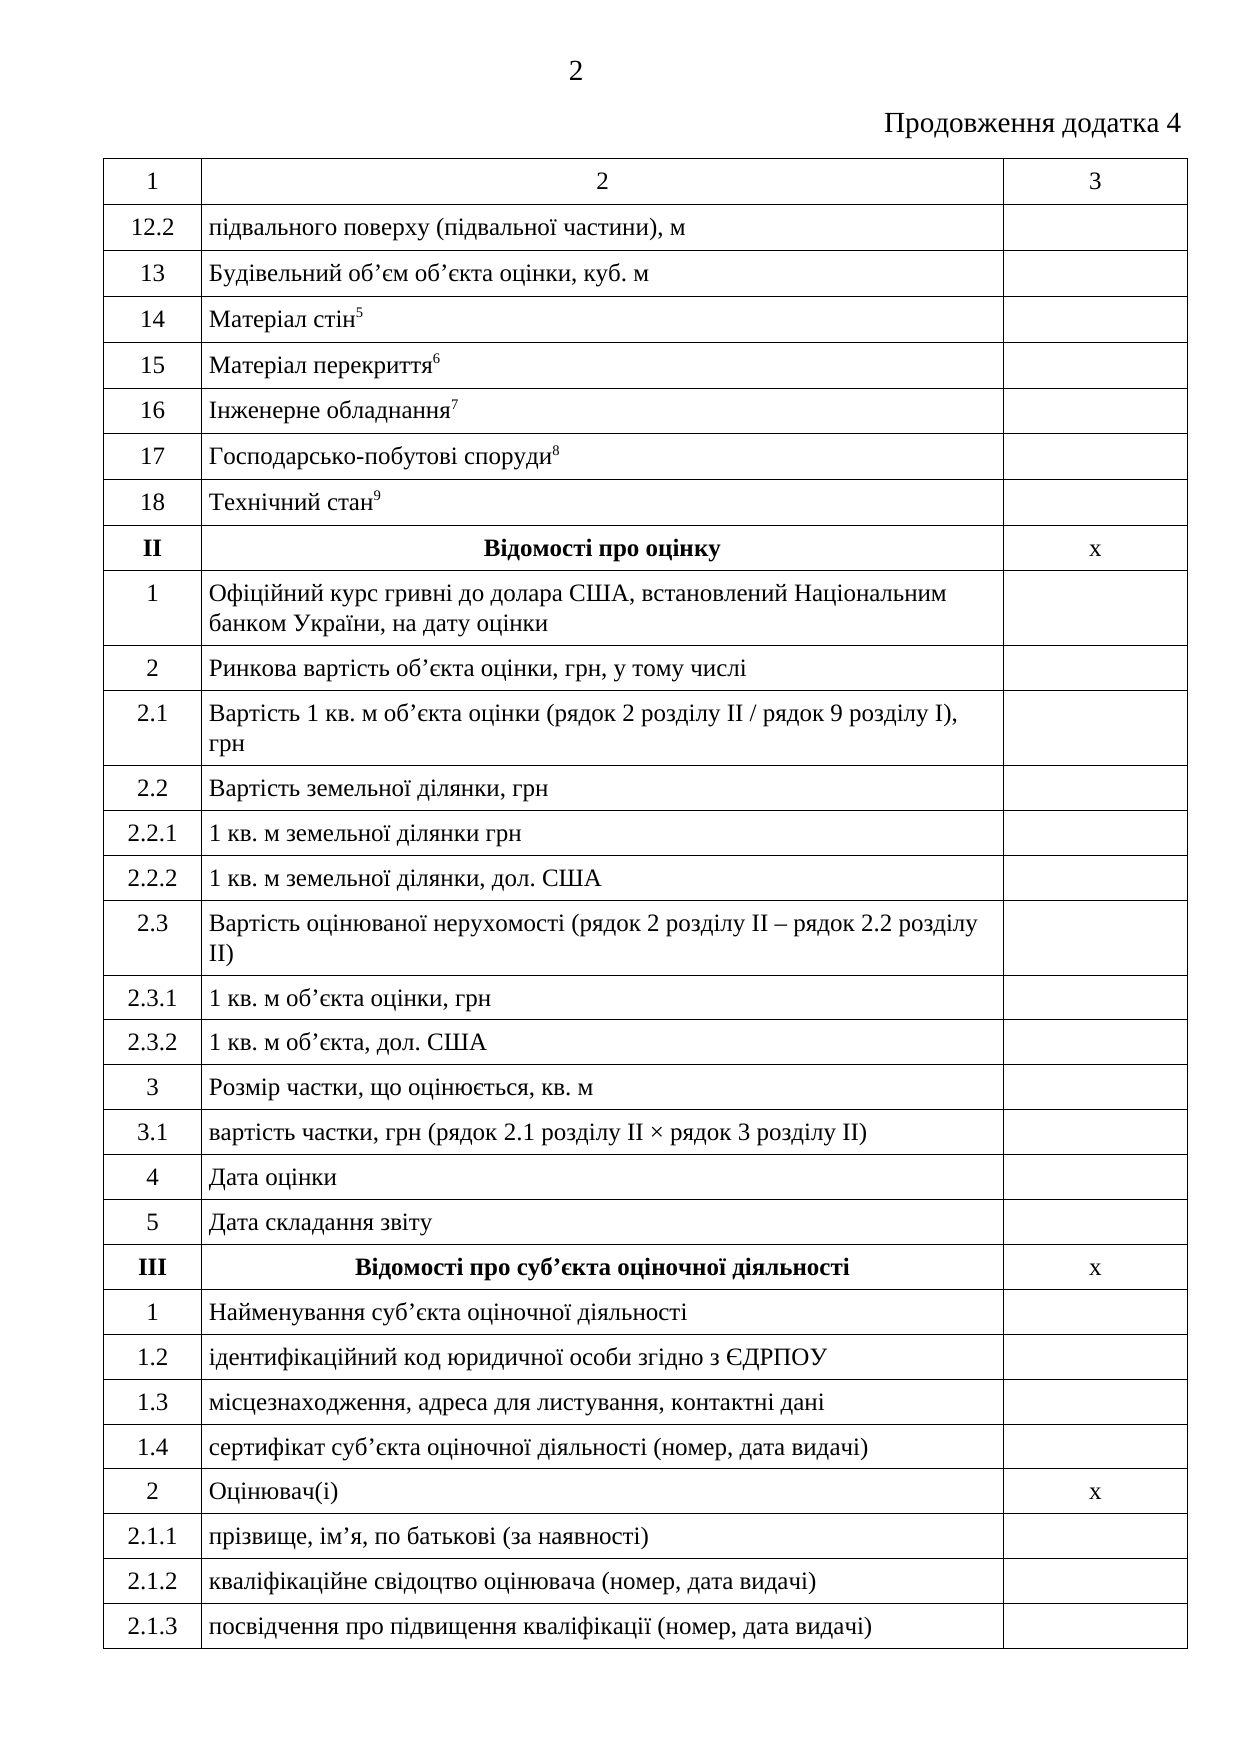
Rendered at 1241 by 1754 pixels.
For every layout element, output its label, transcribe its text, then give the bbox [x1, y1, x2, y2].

table_cell 18 [104, 480, 201, 525]
table_cell x [1004, 526, 1187, 570]
table_cell Господарсько-побутові споруди8 [202, 434, 1003, 479]
table_cell 5 [104, 1200, 201, 1244]
table_cell 16 [104, 389, 201, 433]
table_cell 2.1 [104, 691, 201, 765]
table_cell 2 [104, 646, 201, 690]
table_cell [1004, 1380, 1187, 1423]
table_cell 2.3 [104, 901, 201, 974]
table_cell 2 [104, 1469, 201, 1513]
table_cell [1004, 434, 1187, 479]
table_cell [1004, 976, 1187, 1019]
table_cell 12.2 [104, 205, 201, 250]
table_cell сертифікат суб’єкта оціночної діяльності (номер, дата видачі) [202, 1425, 1003, 1468]
table_cell Оцінювач(і) [202, 1469, 1003, 1513]
table_cell 2.1.1 [104, 1514, 201, 1558]
table_cell Інженерне обладнання7 [202, 389, 1003, 433]
table_cell [1004, 480, 1187, 525]
table_cell 2.3.2 [104, 1020, 201, 1064]
table_cell 2.3.1 [104, 976, 201, 1019]
table_header 2 [202, 159, 1003, 204]
table_cell 2.2.2 [104, 856, 201, 899]
table_cell 1.2 [104, 1335, 201, 1378]
table_cell [1004, 389, 1187, 433]
table_cell 1 кв. м об’єкта оцінки, грн [202, 976, 1003, 1019]
table_cell [1004, 1110, 1187, 1154]
table_cell Офіційний курс гривні до долара США, встановлений Національним банком України, на дату оцінки [202, 571, 1003, 645]
table_cell 17 [104, 434, 201, 479]
table_cell [1004, 811, 1187, 854]
table_cell 3 [104, 1065, 201, 1109]
table_cell 2.1.3 [104, 1604, 201, 1648]
table_cell кваліфікаційне свідоцтво оцінювача (номер, дата видачі) [202, 1559, 1003, 1603]
table_cell [1004, 691, 1187, 765]
table_header 1 [104, 159, 201, 204]
table_cell місцезнаходження, адреса для листування, контактні дані [202, 1380, 1003, 1423]
table_cell 4 [104, 1155, 201, 1199]
table_cell посвідчення про підвищення кваліфікації (номер, дата видачі) [202, 1604, 1003, 1648]
table_cell [1004, 251, 1187, 296]
table_cell Вартість оцінюваної нерухомості (рядок 2 розділу ІІ – рядок 2.2 розділу ІІ) [202, 901, 1003, 974]
table_cell 1 [104, 571, 201, 645]
table_cell прізвище, ім’я, по батькові (за наявності) [202, 1514, 1003, 1558]
table_cell Дата оцінки [202, 1155, 1003, 1199]
table_cell 2.2.1 [104, 811, 201, 854]
table_cell [1004, 901, 1187, 974]
table_cell [1004, 1425, 1187, 1468]
table_cell ідентифікаційний код юридичної особи згідно з ЄДРПОУ [202, 1335, 1003, 1378]
table_cell [1004, 646, 1187, 690]
table_cell 2.2 [104, 766, 201, 810]
table_cell [1004, 1604, 1187, 1648]
table_cell 1 кв. м об’єкта, дол. США [202, 1020, 1003, 1064]
table_cell 14 [104, 297, 201, 342]
text Продовження додатка 4 [148, 105, 1181, 139]
table_cell [1004, 1290, 1187, 1334]
table_cell 1 кв. м земельної ділянки, дол. США [202, 856, 1003, 899]
table_cell x [1004, 1245, 1187, 1289]
table_cell [1004, 766, 1187, 810]
table_cell [1004, 1335, 1187, 1378]
table_cell Матеріал стін5 [202, 297, 1003, 342]
table_cell 1.3 [104, 1380, 201, 1423]
table_cell Відомості про суб’єкта оціночної діяльності [202, 1245, 1003, 1289]
table_cell [1004, 297, 1187, 342]
table_cell 1 кв. м земельної ділянки грн [202, 811, 1003, 854]
table_cell [1004, 856, 1187, 899]
table_cell Розмір частки, що оцінюється, кв. м [202, 1065, 1003, 1109]
table_cell Дата складання звіту [202, 1200, 1003, 1244]
table_cell [1004, 1200, 1187, 1244]
table_cell Будівельний об’єм об’єкта оцінки, куб. м [202, 251, 1003, 296]
table_cell Найменування суб’єкта оціночної діяльності [202, 1290, 1003, 1334]
table_cell підвального поверху (підвальної частини), м [202, 205, 1003, 250]
table_cell 15 [104, 343, 201, 387]
table_cell 13 [104, 251, 201, 296]
table_cell Матеріал перекриття6 [202, 343, 1003, 387]
table_header 3 [1004, 159, 1187, 204]
table_cell 2.1.2 [104, 1559, 201, 1603]
table_cell Вартість 1 кв. м об’єкта оцінки (рядок 2 розділу ІІ / рядок 9 розділу І), грн [202, 691, 1003, 765]
table_cell ІІІ [104, 1245, 201, 1289]
table_cell Відомості про оцінку [202, 526, 1003, 570]
table_cell [1004, 571, 1187, 645]
table_cell [1004, 1559, 1187, 1603]
table_cell ІІ [104, 526, 201, 570]
table_cell 1.4 [104, 1425, 201, 1468]
table_cell [1004, 343, 1187, 387]
table_cell [1004, 1155, 1187, 1199]
table_cell Технічний стан9 [202, 480, 1003, 525]
table_cell Вартість земельної ділянки, грн [202, 766, 1003, 810]
table_cell 3.1 [104, 1110, 201, 1154]
table_cell 1 [104, 1290, 201, 1334]
table_cell [1004, 1020, 1187, 1064]
table_cell Ринкова вартість об’єкта оцінки, грн, у тому числі [202, 646, 1003, 690]
table_cell [1004, 1065, 1187, 1109]
table_cell x [1004, 1469, 1187, 1513]
table_cell [1004, 205, 1187, 250]
table_cell [1004, 1514, 1187, 1558]
table_cell вартість частки, грн (рядок 2.1 розділу ІІ × рядок 3 розділу ІІ) [202, 1110, 1003, 1154]
